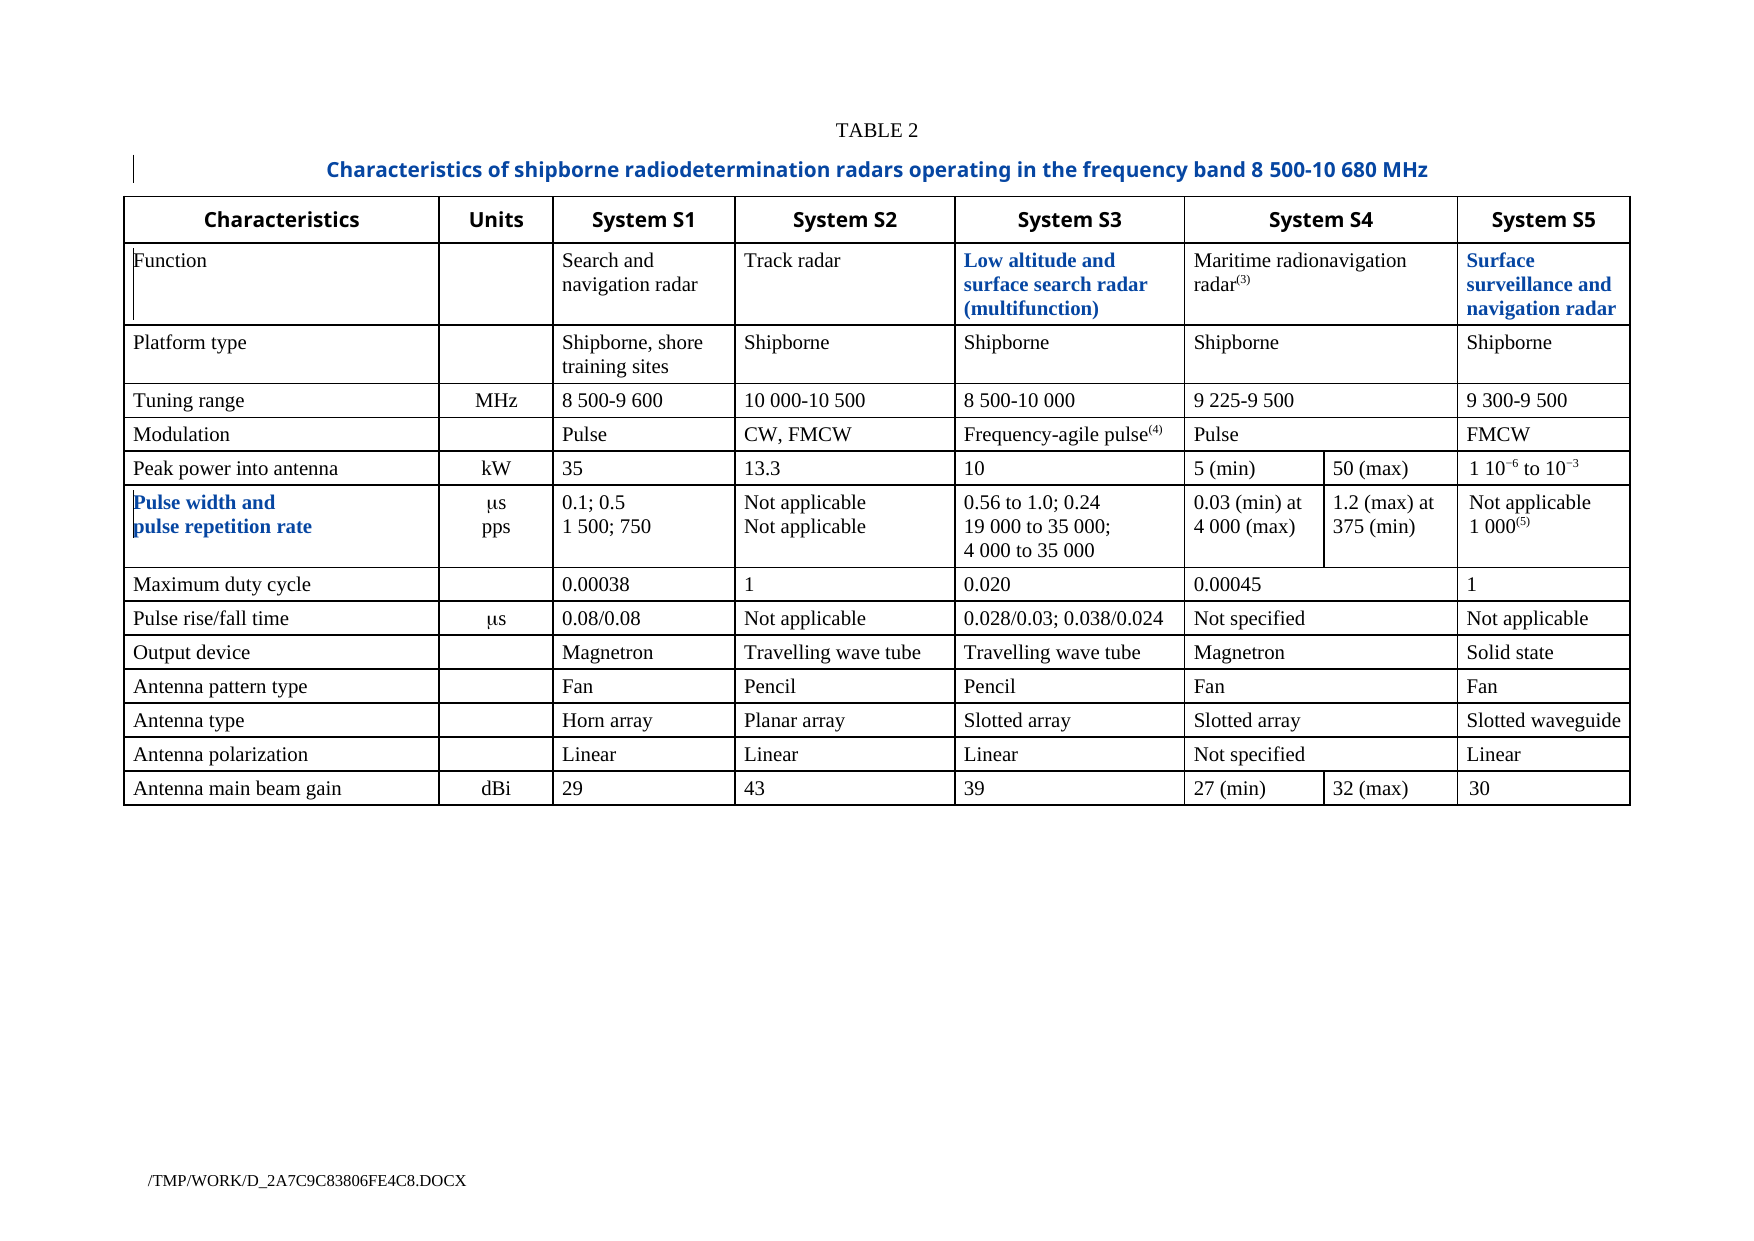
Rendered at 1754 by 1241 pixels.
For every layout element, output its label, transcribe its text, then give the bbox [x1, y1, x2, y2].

table_cell dBi [440, 772, 552, 804]
table_cell CW, FMCW [736, 418, 954, 450]
table_cell 0.1; 0.5 1 500; 750 [554, 486, 734, 566]
table_cell 0.08/0.08 [554, 602, 734, 634]
table_cell Antenna main beam gain [125, 772, 438, 804]
table_header Units [440, 197, 552, 242]
table_cell 50 (max) [1325, 452, 1457, 484]
table_cell Maximum duty cycle [125, 568, 438, 600]
table_cell 5 (min) [1185, 452, 1323, 484]
table_cell Horn array [554, 704, 734, 736]
table_cell 30 [1458, 772, 1629, 804]
table_cell Platform type [125, 326, 438, 382]
table_cell Fan [1458, 670, 1629, 702]
table_cell 9 300-9 500 [1458, 384, 1629, 416]
table_cell 9 225-9 500 [1185, 384, 1457, 416]
table_cell Solid state [1458, 636, 1629, 668]
table_cell Low altitude and surface search radar (multifunction) [956, 244, 1184, 324]
table_cell s [440, 602, 552, 634]
table_cell 8 500-10 000 [956, 384, 1184, 416]
table_cell Linear [956, 738, 1184, 770]
table_cell Pencil [736, 670, 954, 702]
table_cell Shipborne [1185, 326, 1457, 382]
table_cell Not specified [1185, 738, 1457, 770]
table_cell [440, 670, 552, 702]
table_cell Shipborne [736, 326, 954, 382]
table_cell Tuning range [125, 384, 438, 416]
table_cell Pulse width and pulse repetition rate [125, 486, 438, 566]
table_cell Frequency-agile pulse(4) [956, 418, 1184, 450]
table_cell Function [125, 244, 438, 324]
table_cell 10 [956, 452, 1184, 484]
table_cell Antenna pattern type [125, 670, 438, 702]
table_cell Surface surveillance and navigation radar [1458, 244, 1629, 324]
table_cell 0.028/0.03; 0.038/0.024 [956, 602, 1184, 634]
table_cell Travelling wave tube [956, 636, 1184, 668]
table_cell Peak power into antenna [125, 452, 438, 484]
table_cell Not specified [1185, 602, 1457, 634]
table_cell Pulse [1185, 418, 1457, 450]
table_cell Pulse rise/fall time [125, 602, 438, 634]
table_cell s pps [440, 486, 552, 566]
table_cell Not applicable Not applicable [736, 486, 954, 566]
table_cell Slotted array [956, 704, 1184, 736]
table_header System S5 [1458, 197, 1629, 242]
table_cell Linear [736, 738, 954, 770]
table_cell 0.00038 [554, 568, 734, 600]
table_cell 35 [554, 452, 734, 484]
table_cell 43 [736, 772, 954, 804]
table_cell [440, 704, 552, 736]
table_cell Fan [1185, 670, 1457, 702]
table_cell Shipborne [956, 326, 1184, 382]
table_cell 1 10−6 to 10−3 [1458, 452, 1629, 484]
table_cell Travelling wave tube [736, 636, 954, 668]
table_cell Magnetron [554, 636, 734, 668]
table_cell 27 (min) [1185, 772, 1323, 804]
table_cell [440, 244, 552, 324]
table_cell Linear [554, 738, 734, 770]
table_cell Not applicable [736, 602, 954, 634]
table_cell 32 (max) [1325, 772, 1457, 804]
table_header System S1 [554, 197, 734, 242]
table_cell Maritime radionavigation radar(3) [1185, 244, 1457, 324]
table_cell 13.3 [736, 452, 954, 484]
table_cell FMCW [1458, 418, 1629, 450]
table_cell Not applicable 1 000(5) [1458, 486, 1629, 566]
table_cell 8 500-9 600 [554, 384, 734, 416]
table_cell Linear [1458, 738, 1629, 770]
table_cell Shipborne [1458, 326, 1629, 382]
table_cell 1.2 (max) at 375 (min) [1325, 486, 1457, 566]
table_header Characteristics [125, 197, 438, 242]
table_cell Magnetron [1185, 636, 1457, 668]
table_cell 29 [554, 772, 734, 804]
table_cell [440, 636, 552, 668]
table_cell Modulation [125, 418, 438, 450]
table_cell 0.020 [956, 568, 1184, 600]
table_cell Track radar [736, 244, 954, 324]
table_cell Slotted waveguide [1458, 704, 1629, 736]
table_cell 1 [1458, 568, 1629, 600]
table_cell Search and navigation radar [554, 244, 734, 324]
table_cell [440, 568, 552, 600]
table_cell Antenna polarization [125, 738, 438, 770]
table_header System S4 [1185, 197, 1457, 242]
table_cell Antenna type [125, 704, 438, 736]
table_header System S3 [956, 197, 1184, 242]
table_cell Fan [554, 670, 734, 702]
table_cell Not applicable [1458, 602, 1629, 634]
table_cell Pencil [956, 670, 1184, 702]
table_cell 10 000-10 500 [736, 384, 954, 416]
table_cell kW [440, 452, 552, 484]
title Characteristics of shipborne radiodetermination radars operating in the frequency band 8 500-10 680 MHz [148, 155, 1606, 183]
text TABLE 2 [148, 118, 1606, 142]
table_cell Planar array [736, 704, 954, 736]
table_cell Pulse [554, 418, 734, 450]
table_cell 1 [736, 568, 954, 600]
table_cell Output device [125, 636, 438, 668]
table_cell Shipborne, shore training sites [554, 326, 734, 382]
table_cell [440, 418, 552, 450]
table_cell 0.03 (min) at 4 000 (max) [1185, 486, 1323, 566]
table_cell [440, 738, 552, 770]
table_cell 0.56 to 1.0; 0.24 19 000 to 35 000; 4 000 to 35 000 [956, 486, 1184, 566]
table_cell [440, 326, 552, 382]
table_cell Slotted array [1185, 704, 1457, 736]
table_header System S2 [736, 197, 954, 242]
table_cell 39 [956, 772, 1184, 804]
table_cell 0.00045 [1185, 568, 1457, 600]
table_cell MHz [440, 384, 552, 416]
